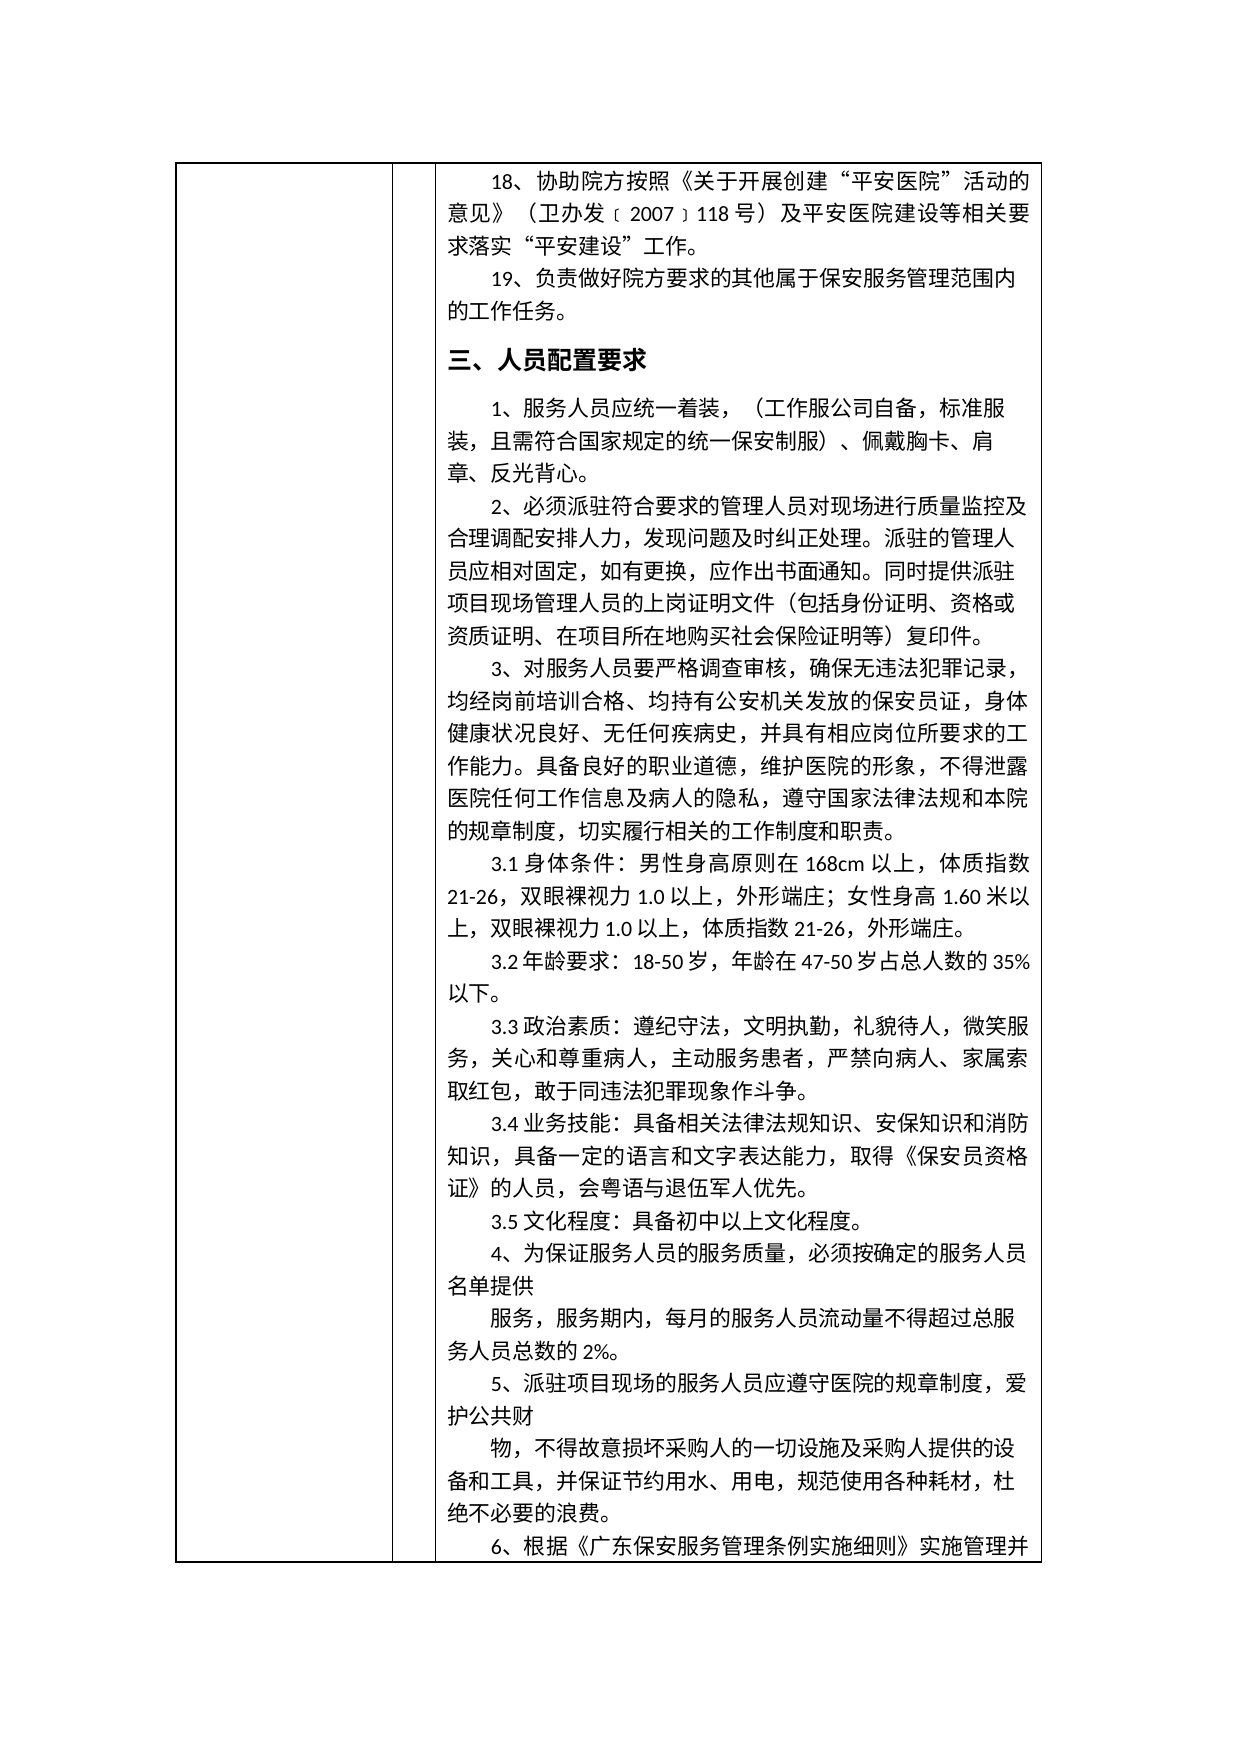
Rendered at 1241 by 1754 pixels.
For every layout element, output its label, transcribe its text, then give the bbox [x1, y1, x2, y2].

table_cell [436, 164, 1041, 1561]
table_cell 1 [393, 164, 435, 1561]
table_cell [177, 164, 392, 1561]
